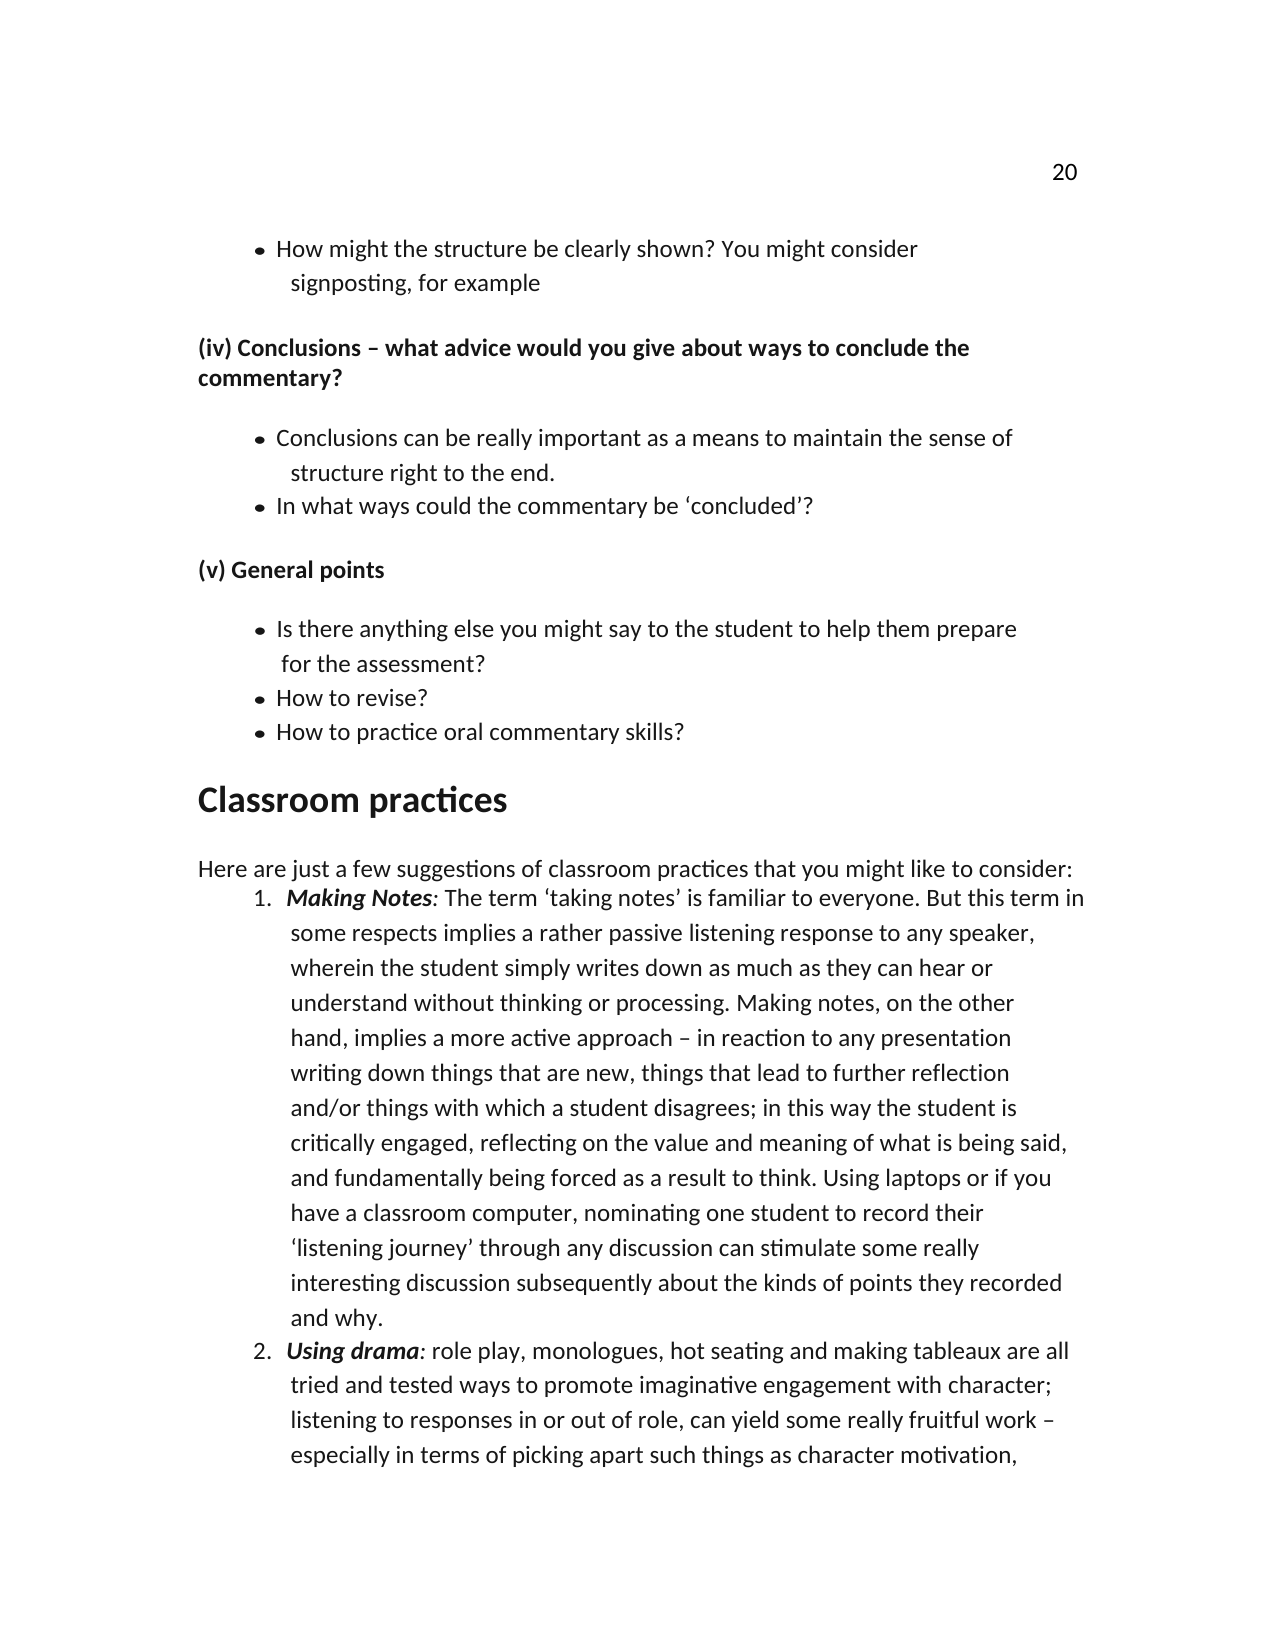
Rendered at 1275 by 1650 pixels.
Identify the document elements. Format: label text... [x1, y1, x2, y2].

text Classroom practices [198, 776, 1087, 822]
text • How to revise? [253, 684, 1087, 712]
text • Is there anything else you might say to the student to help them prepare for the assessment? [253, 614, 1036, 679]
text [290, 1370, 1055, 1470]
text some respects implies a rather passive listening response to any speaker, wherein the student simply writes down as much as they can hear or understand without thinking or processing. Making notes, on the other hand, implies a more active approach – in reaction to any presentation writing down things that are new, things that lead to further reflection and/or things with which a student disagrees; in this way the student is critically engaged, reflecting on the value and meaning of what is being said, and fundamentally being forced as a result to think. Using laptops or if you have a classroom computer, nominating one student to record their ‘listening journey’ through any discussion can stimulate some really interesting discussion subsequently about the kinds of points they recorded and why. [290, 917, 1071, 1332]
text 1. Making Notes: The term ‘taking notes’ is familiar to everyone. But this term in [253, 883, 1087, 912]
text • Conclusions can be really important as a means to maintain the sense of structure right to the end. [253, 422, 1072, 487]
text 20 [255, 156, 1077, 184]
text • How might the structure be clearly shown? You might consider signposting, for example [253, 233, 1031, 298]
text (iv) Conclusions – what advice would you give about ways to conclude the commentary? [198, 332, 974, 393]
text • How to practice oral commentary skills? [253, 717, 1087, 747]
text (v) General points [198, 554, 1087, 584]
text Here are just a few suggestions of classroom practices that you might like to consider: [198, 853, 1087, 883]
text • In what ways could the commentary be ‘concluded’? [253, 492, 1087, 520]
text 2. Using drama: role play, monologues, hot seating and making tableaux are all [253, 1337, 1087, 1365]
